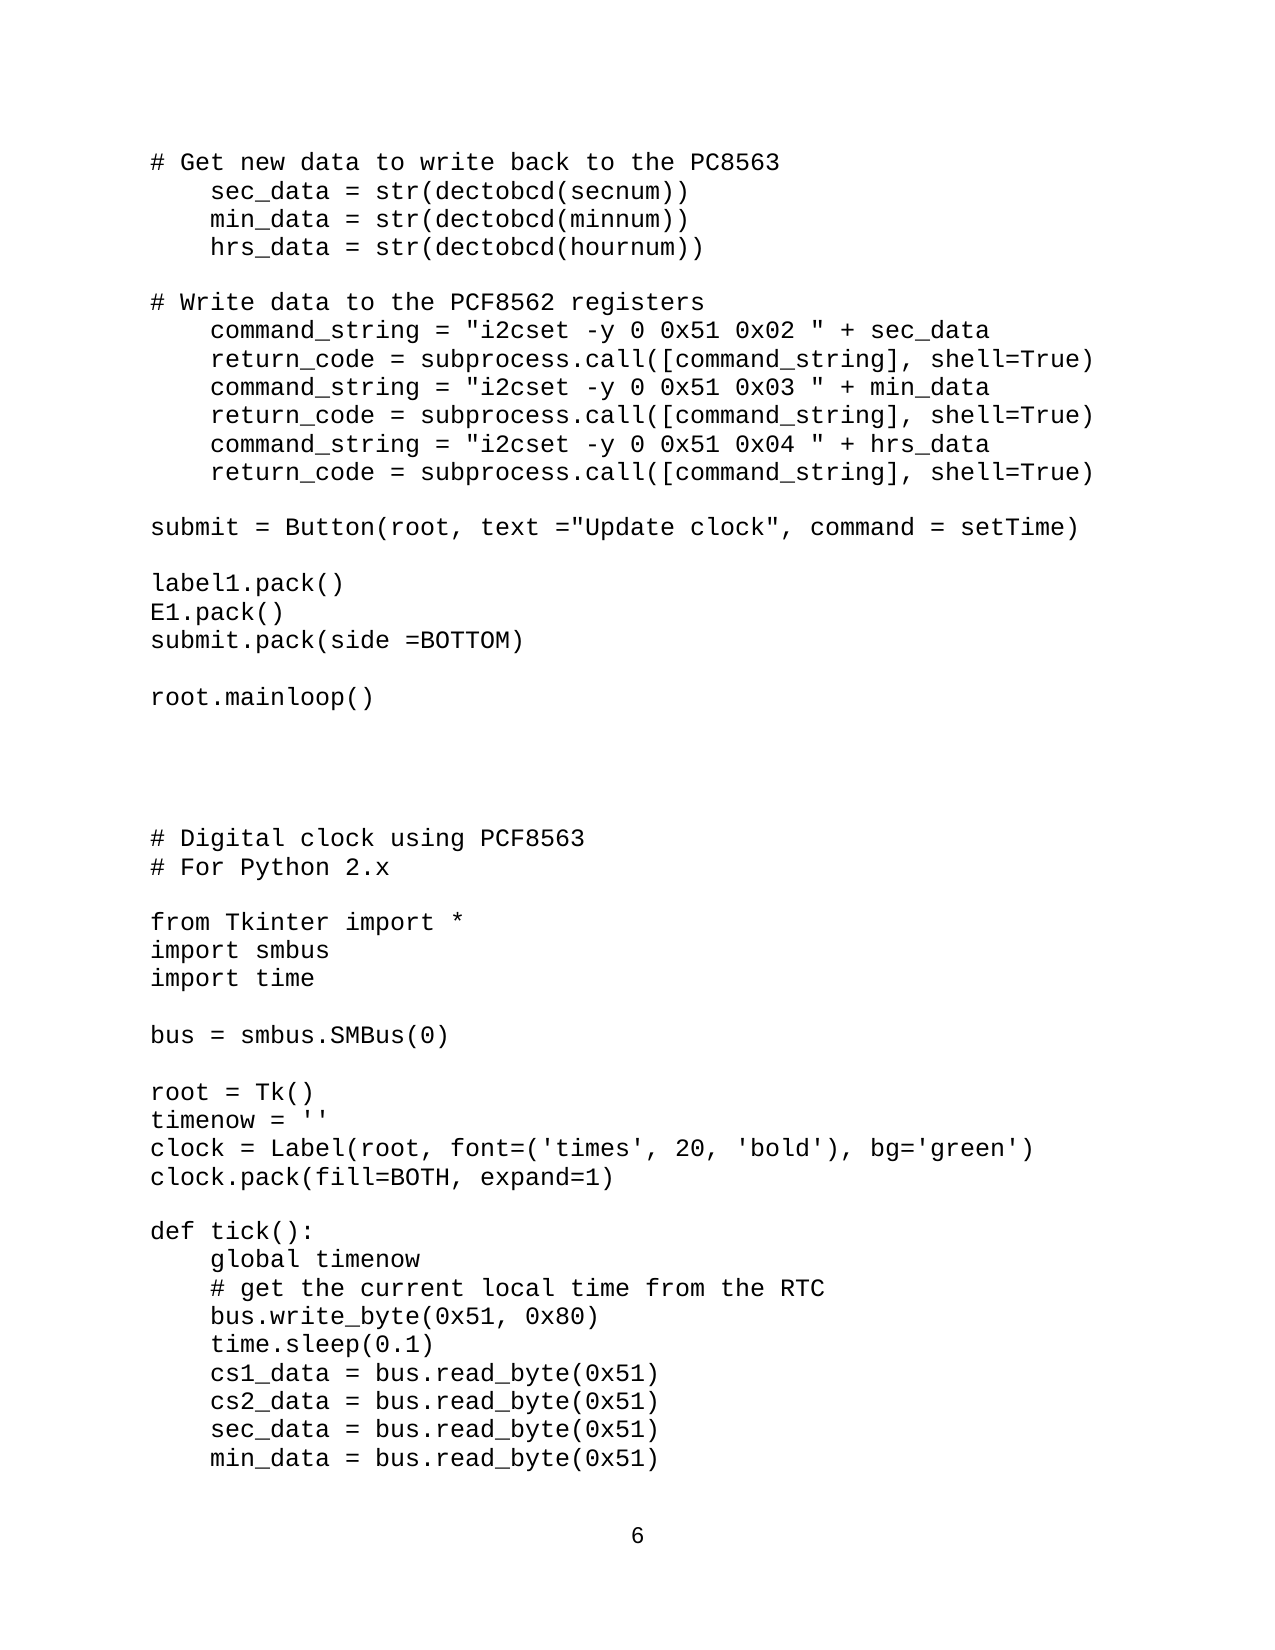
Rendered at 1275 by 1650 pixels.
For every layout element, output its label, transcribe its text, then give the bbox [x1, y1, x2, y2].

text def tick(): [150, 1219, 1125, 1247]
text # For Python 2.x [150, 854, 1125, 883]
text hrs_data = str(dectobcd(hournum)) [150, 235, 1125, 263]
text global timenow [150, 1247, 1125, 1275]
text time.sleep(0.1) [150, 1332, 1125, 1360]
text import time [150, 966, 1125, 994]
text bus.write_byte(0x51, 0x80) [150, 1304, 1125, 1332]
text command_string = "i2cset -y 0 0x51 0x03 " + min_data [150, 375, 1125, 403]
text # get the current local time from the RTC [150, 1275, 1125, 1304]
text bus = smbus.SMBus(0) [150, 1022, 1125, 1051]
text E1.pack() [150, 599, 1125, 628]
text label1.pack() [150, 571, 1125, 599]
text root.mainloop() [150, 684, 1125, 713]
text cs2_data = bus.read_byte(0x51) [150, 1389, 1125, 1417]
text submit = Button(root, text ="Update clock", command = setTime) [150, 514, 1125, 543]
text min_data = str(dectobcd(minnum)) [150, 207, 1125, 235]
text min_data = bus.read_byte(0x51) [150, 1445, 1125, 1474]
text submit.pack(side =BOTTOM) [150, 628, 1125, 656]
text command_string = "i2cset -y 0 0x51 0x02 " + sec_data [150, 318, 1125, 346]
text root = Tk() [150, 1079, 1125, 1107]
text return_code = subprocess.call([command_string], shell=True) [150, 346, 1125, 375]
text return_code = subprocess.call([command_string], shell=True) [150, 460, 1125, 488]
text # Get new data to write back to the PC8563 [150, 150, 1125, 178]
text timenow = '' [150, 1107, 1125, 1136]
text command_string = "i2cset -y 0 0x51 0x04 " + hrs_data [150, 431, 1125, 460]
text clock = Label(root, font=('times', 20, 'bold'), bg='green') [150, 1136, 1125, 1164]
text sec_data = bus.read_byte(0x51) [150, 1417, 1125, 1445]
text return_code = subprocess.call([command_string], shell=True) [150, 403, 1125, 431]
text sec_data = str(dectobcd(secnum)) [150, 178, 1125, 207]
text # Write data to the PCF8562 registers [150, 290, 1125, 318]
text cs1_data = bus.read_byte(0x51) [150, 1360, 1125, 1389]
text import smbus [150, 937, 1125, 966]
text # Digital clock using PCF8563 [150, 826, 1125, 854]
text clock.pack(fill=BOTH, expand=1) [150, 1164, 1125, 1192]
text from Tkinter import * [150, 909, 1125, 937]
